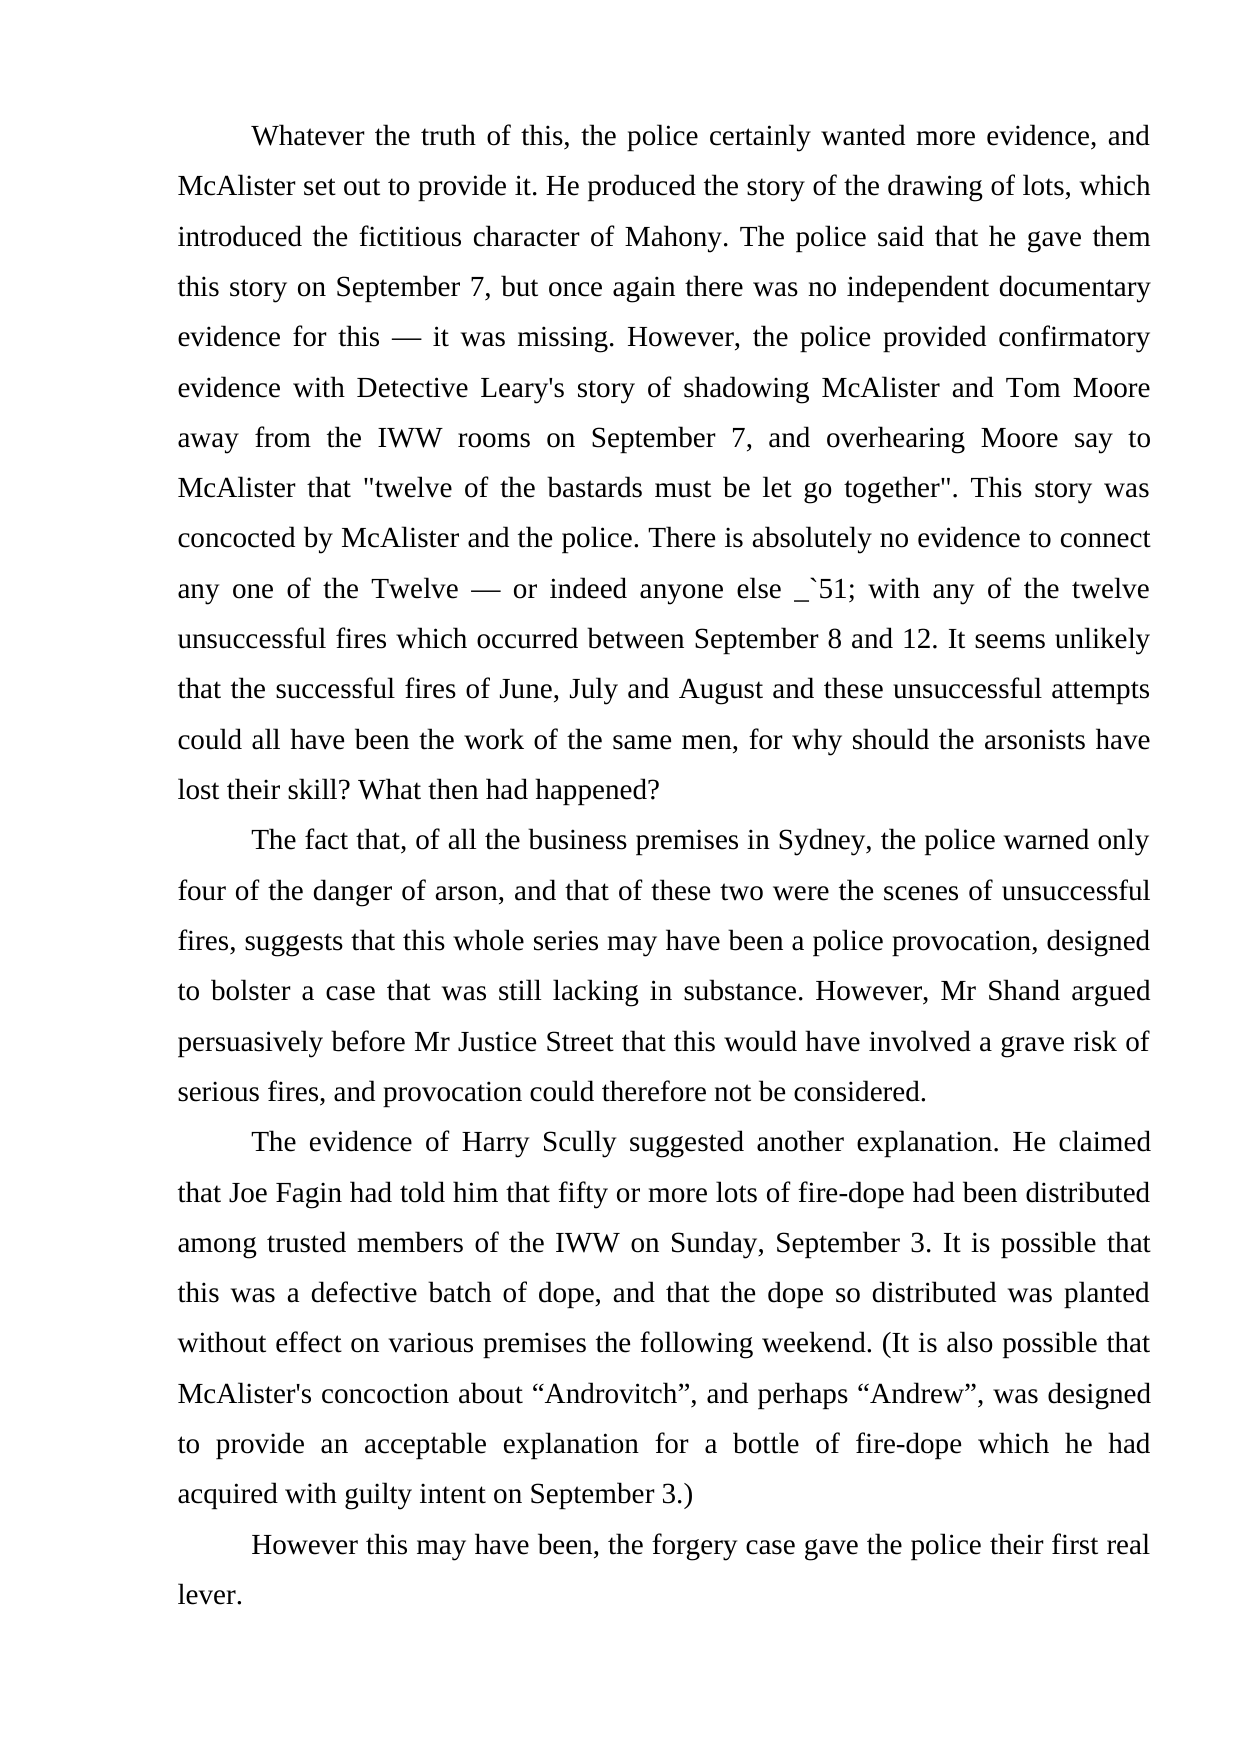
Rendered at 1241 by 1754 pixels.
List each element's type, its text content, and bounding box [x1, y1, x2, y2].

text The evidence of Harry Scully suggested another explanation. He claimed that Joe Fagin had told him that fifty or more lots of fire-dope had been distributed among trusted members of the IWW on Sunday, September 3. It is possible that this was a defective batch of dope, and that the dope so distributed was planted without effect on various premises the following weekend. (It is also possible that McAlister's concoction about “Androvitch”, and perhaps “Andrew”, was designed to provide an acceptable explanation for a bottle of fire-dope which he had acquired with guilty intent on September 3.) [177, 1124, 1152, 1510]
text The fact that, of all the business premises in Sydney, the police warned only four of the danger of arson, and that of these two were the scenes of unsuccessful fires, suggests that this whole series may have been a police provocation, designed to bolster a case that was still lacking in substance. However, Mr Shand argued persuasively before Mr Justice Street that this would have involved a grave risk of serious fires, and provocation could therefore not be considered. [177, 822, 1152, 1108]
text However this may have been, the forgery case gave the police their first real lever. [177, 1527, 1152, 1611]
text Whatever the truth of this, the police certainly wanted more evidence, and McAlister set out to provide it. He produced the story of the drawing of lots, which introduced the fictitious character of Mahony. The police said that he gave them this story on September 7, but once again there was no independent documentary evidence for this — it was missing. However, the police provided confirmatory evidence with Detective Leary's story of shadowing McAlister and Tom Moore away from the IWW rooms on September 7, and overhearing Moore say to McAlister that "twelve of the bastards must be let go together". This story was concocted by McAlister and the police. There is absolutely no evidence to connect any one of the Twelve — or indeed anyone else _`51; with any of the twelve unsuccessful fires which occurred between September 8 and 12. It seems unlikely that the successful fires of June, July and August and these unsuccessful attempts could all have been the work of the same men, for why should the arsonists have lost their skill? What then had happened? [177, 118, 1152, 806]
